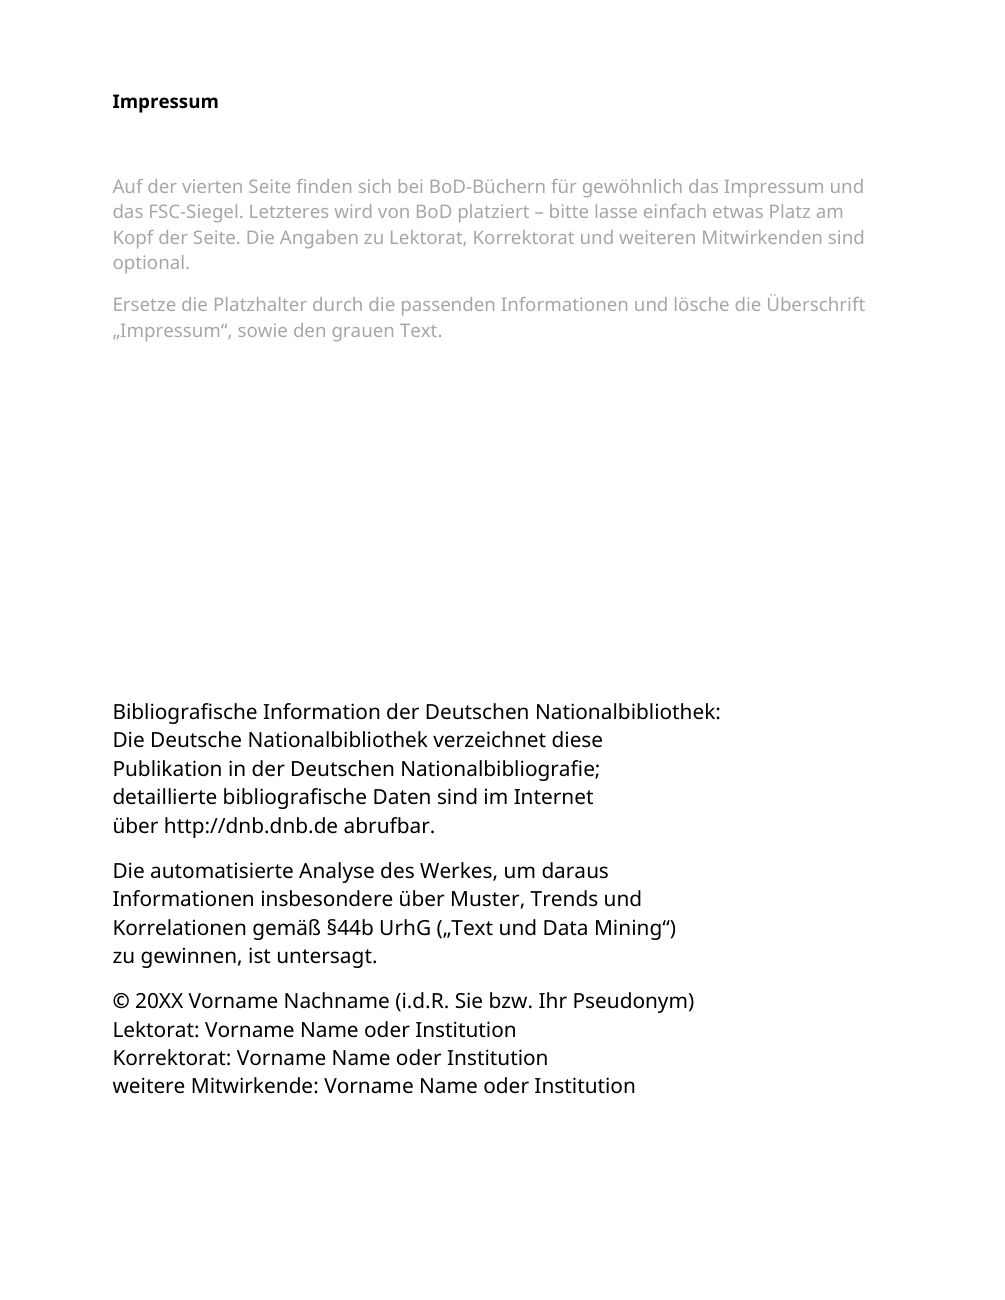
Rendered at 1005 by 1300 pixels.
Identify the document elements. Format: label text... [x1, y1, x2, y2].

text Impressum [112, 89, 886, 114]
text Die automatisierte Analyse des Werkes, um daraus Informationen insbesondere über Muster, Trends und Korrelationen gemäß §44b UrhG („Text und Data Mining“) zu gewinnen, ist untersagt. [112, 856, 886, 969]
text © 20XX Vorname Nachname (i.d.R. Sie bzw. Ihr Pseudonym) [112, 986, 886, 1015]
text Ersetze die Platzhalter durch die passenden Informationen und lösche die Überschrift „Impressum“, sowie den grauen Text. [112, 292, 886, 343]
text Lektorat: Vorname Name oder Institution Korrektorat: Vorname Name oder Institution weitere Mitwirkende: Vorname Name oder Institution [112, 1015, 886, 1100]
text Auf der vierten Seite finden sich bei BoD-Büchern für gewöhnlich das Impressum und das FSC-Siegel. Letzteres wird von BoD platziert – bitte lasse einfach etwas Platz am Kopf der Seite. Die Angaben zu Lektorat, Korrektorat und weiteren Mitwirkenden sind optional. [112, 173, 886, 275]
text Bibliografische Information der Deutschen Nationalbibliothek: Die Deutsche Nationalbibliothek verzeichnet diese Publikation in der Deutschen Nationalbibliografie; detaillierte bibliografische Daten sind im Internet über http://dnb.dnb.de abrufbar. [112, 697, 886, 839]
